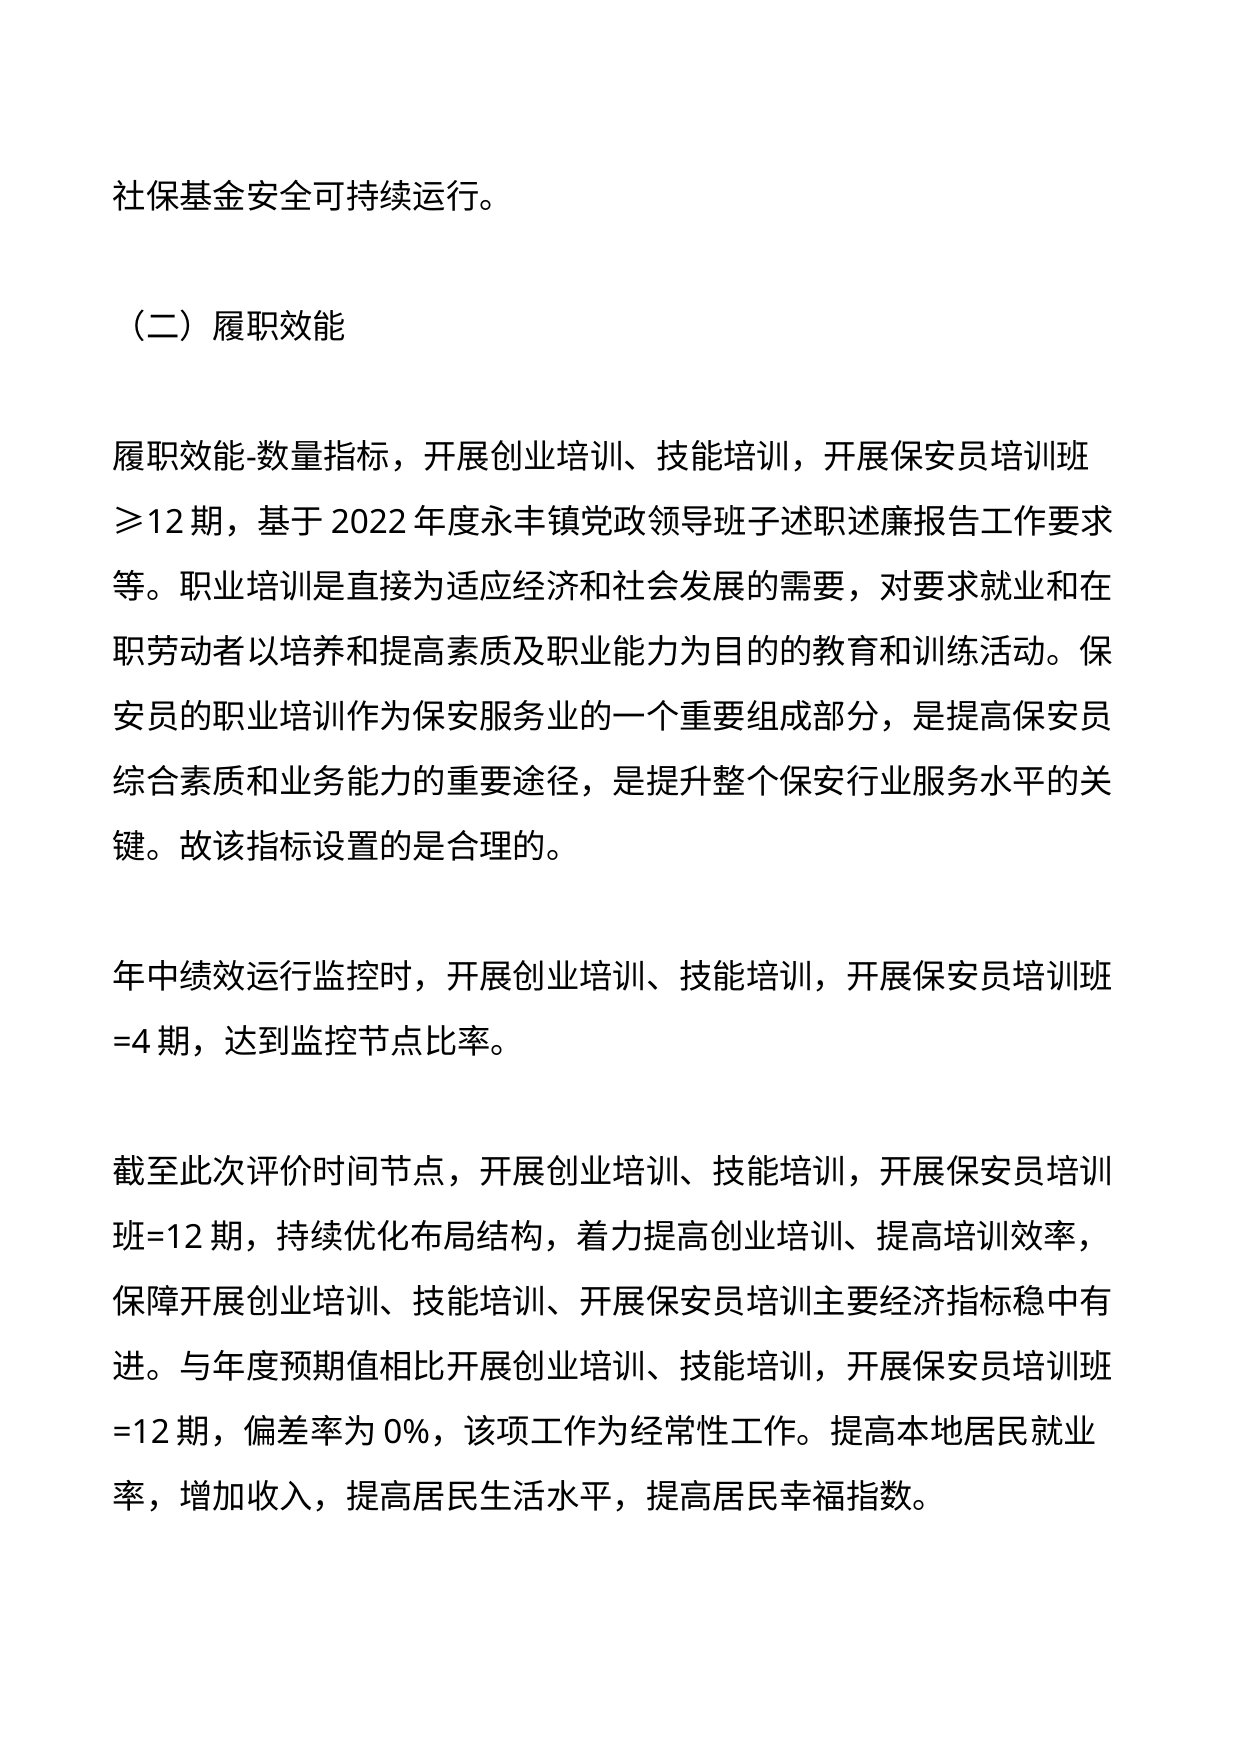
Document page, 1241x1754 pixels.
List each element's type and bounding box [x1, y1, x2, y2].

text [112, 162, 1128, 1527]
